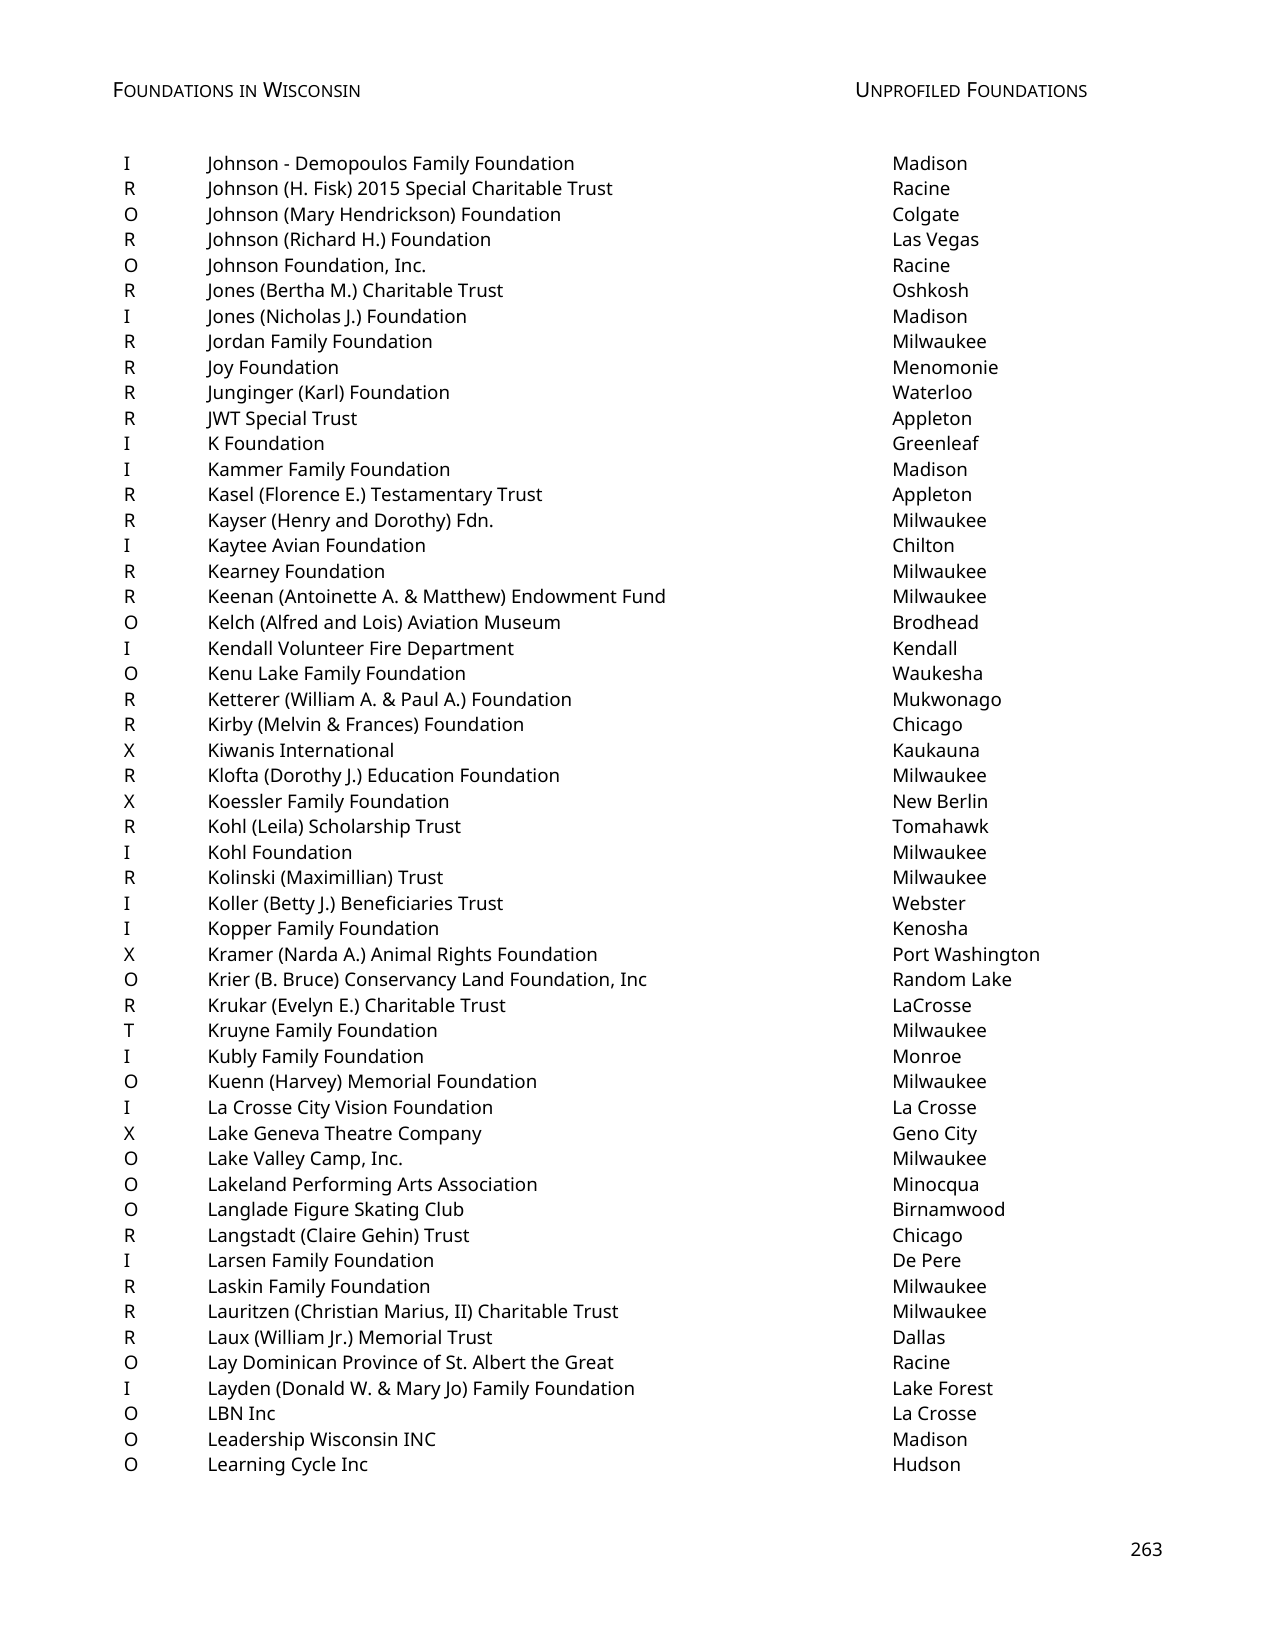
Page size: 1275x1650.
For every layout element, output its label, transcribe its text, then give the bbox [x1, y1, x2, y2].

table_cell Mukwonago [881, 686, 1161, 711]
table_cell R [113, 686, 196, 711]
table_cell Johnson (Mary Hendrickson) Foundation [196, 201, 881, 227]
table_cell Madison [881, 150, 1161, 176]
table_cell T [113, 1018, 196, 1043]
table_cell I [113, 916, 196, 941]
table_cell Milwaukee [881, 1069, 1161, 1094]
table_cell R [113, 1299, 196, 1324]
table_cell Dallas [881, 1324, 1161, 1349]
table_cell Milwaukee [881, 1145, 1161, 1171]
table_cell I [113, 890, 196, 916]
table_cell LBN Inc [196, 1401, 881, 1426]
table_cell Las Vegas [881, 227, 1161, 252]
table_cell Lay Dominican Province of St. Albert the Great [196, 1350, 881, 1375]
table_cell Chilton [881, 533, 1161, 558]
table_cell Junginger (Karl) Foundation [196, 380, 881, 405]
table_cell Kendall [881, 635, 1161, 660]
table_cell O [113, 1401, 196, 1426]
table_cell Layden (Donald W. & Mary Jo) Family Foundation [196, 1375, 881, 1401]
table_cell Kelch (Alfred and Lois) Aviation Museum [196, 609, 881, 635]
table_cell I [113, 839, 196, 864]
table_cell Random Lake [881, 967, 1161, 992]
table_cell Learning Cycle Inc [196, 1452, 881, 1477]
table_cell Webster [881, 890, 1161, 916]
table_cell Kuenn (Harvey) Memorial Foundation [196, 1069, 881, 1094]
table_cell LaCrosse [881, 992, 1161, 1018]
table_cell La Crosse [881, 1094, 1161, 1120]
table_cell Minocqua [881, 1171, 1161, 1196]
table_cell Appleton [881, 405, 1161, 431]
table_cell X [113, 788, 196, 813]
table_cell De Pere [881, 1248, 1161, 1273]
table_cell Lake Valley Camp, Inc. [196, 1145, 881, 1171]
table_cell Kasel (Florence E.) Testamentary Trust [196, 482, 881, 507]
table_cell Milwaukee [881, 329, 1161, 354]
table_cell Larsen Family Foundation [196, 1248, 881, 1273]
table_cell Lake Forest [881, 1375, 1161, 1401]
table_cell Waukesha [881, 660, 1161, 686]
table_cell Milwaukee [881, 865, 1161, 890]
table_cell Kearney Foundation [196, 558, 881, 584]
table_cell Kiwanis International [196, 737, 881, 762]
table_cell JWT Special Trust [196, 405, 881, 431]
table_cell La Crosse City Vision Foundation [196, 1094, 881, 1120]
table_cell Milwaukee [881, 1018, 1161, 1043]
table_cell Kirby (Melvin & Frances) Foundation [196, 711, 881, 737]
table_cell Leadership Wisconsin INC [196, 1426, 881, 1452]
table_cell I [113, 431, 196, 456]
table_cell Greenleaf [881, 431, 1161, 456]
table_cell O [113, 1426, 196, 1452]
table_cell I [113, 1043, 196, 1069]
table_cell Milwaukee [881, 507, 1161, 533]
table_cell Racine [881, 176, 1161, 201]
table_cell Krier (B. Bruce) Conservancy Land Foundation, Inc [196, 967, 881, 992]
table_cell Jones (Bertha M.) Charitable Trust [196, 278, 881, 303]
table_cell Jordan Family Foundation [196, 329, 881, 354]
table_cell R [113, 405, 196, 431]
table_cell X [113, 941, 196, 967]
table_cell R [113, 1324, 196, 1349]
table_cell Kubly Family Foundation [196, 1043, 881, 1069]
table_cell Birnamwood [881, 1196, 1161, 1222]
table_cell R [113, 584, 196, 609]
table_cell R [113, 278, 196, 303]
table_cell Laskin Family Foundation [196, 1273, 881, 1298]
table_cell Kayser (Henry and Dorothy) Fdn. [196, 507, 881, 533]
table_cell R [113, 992, 196, 1018]
table_cell Kopper Family Foundation [196, 916, 881, 941]
table_cell Chicago [881, 1222, 1161, 1247]
table_cell O [113, 967, 196, 992]
table_cell Kohl Foundation [196, 839, 881, 864]
table_cell R [113, 482, 196, 507]
table_cell Johnson - Demopoulos Family Foundation [196, 150, 881, 176]
table_cell O [113, 1145, 196, 1171]
table_cell I [113, 1248, 196, 1273]
table_cell Lake Geneva Theatre Company [196, 1120, 881, 1145]
table_cell O [113, 201, 196, 227]
table_cell Langlade Figure Skating Club [196, 1196, 881, 1222]
table_cell Kammer Family Foundation [196, 456, 881, 482]
table_cell R [113, 558, 196, 584]
table_cell R [113, 176, 196, 201]
table_cell Monroe [881, 1043, 1161, 1069]
table_cell Kendall Volunteer Fire Department [196, 635, 881, 660]
table_cell I [113, 303, 196, 329]
table_cell Johnson (H. Fisk) 2015 Special Charitable Trust [196, 176, 881, 201]
table_cell O [113, 1350, 196, 1375]
table_cell Menomonie [881, 354, 1161, 380]
table_cell O [113, 1171, 196, 1196]
table_cell I [113, 150, 196, 176]
table_cell I [113, 635, 196, 660]
table_cell Madison [881, 456, 1161, 482]
table_cell Waterloo [881, 380, 1161, 405]
table_cell Kolinski (Maximillian) Trust [196, 865, 881, 890]
table_cell O [113, 252, 196, 278]
table_cell O [113, 660, 196, 686]
table_cell Lauritzen (Christian Marius, II) Charitable Trust [196, 1299, 881, 1324]
table_cell R [113, 814, 196, 839]
table_cell Kaukauna [881, 737, 1161, 762]
table_cell Jones (Nicholas J.) Foundation [196, 303, 881, 329]
table_cell La Crosse [881, 1401, 1161, 1426]
table_cell R [113, 227, 196, 252]
table_cell Milwaukee [881, 1299, 1161, 1324]
table_cell Milwaukee [881, 1273, 1161, 1298]
table_cell Kramer (Narda A.) Animal Rights Foundation [196, 941, 881, 967]
table_cell Joy Foundation [196, 354, 881, 380]
table_cell R [113, 763, 196, 788]
table_cell Krukar (Evelyn E.) Charitable Trust [196, 992, 881, 1018]
table_cell Keenan (Antoinette A. & Matthew) Endowment Fund [196, 584, 881, 609]
table_cell Madison [881, 1426, 1161, 1452]
table_cell Johnson (Richard H.) Foundation [196, 227, 881, 252]
table_cell I [113, 533, 196, 558]
table_cell Hudson [881, 1452, 1161, 1477]
table_cell X [113, 1120, 196, 1145]
table_cell I [113, 456, 196, 482]
table_cell Ketterer (William A. & Paul A.) Foundation [196, 686, 881, 711]
table_cell Laux (William Jr.) Memorial Trust [196, 1324, 881, 1349]
table_cell R [113, 865, 196, 890]
table_cell Koller (Betty J.) Beneficiaries Trust [196, 890, 881, 916]
table_cell Kohl (Leila) Scholarship Trust [196, 814, 881, 839]
table_cell I [113, 1094, 196, 1120]
table_cell I [113, 1375, 196, 1401]
table_cell Colgate [881, 201, 1161, 227]
table_cell Chicago [881, 711, 1161, 737]
table_cell R [113, 711, 196, 737]
table_cell New Berlin [881, 788, 1161, 813]
table_cell Brodhead [881, 609, 1161, 635]
table_cell Milwaukee [881, 763, 1161, 788]
table_cell Madison [881, 303, 1161, 329]
table_cell Oshkosh [881, 278, 1161, 303]
table_cell Milwaukee [881, 839, 1161, 864]
table_cell O [113, 1452, 196, 1477]
table_cell Lakeland Performing Arts Association [196, 1171, 881, 1196]
table_cell O [113, 609, 196, 635]
table_cell O [113, 1196, 196, 1222]
table_cell Johnson Foundation, Inc. [196, 252, 881, 278]
table_cell Milwaukee [881, 584, 1161, 609]
table_cell Racine [881, 1350, 1161, 1375]
table_cell K Foundation [196, 431, 881, 456]
table_cell Kenu Lake Family Foundation [196, 660, 881, 686]
table_cell R [113, 507, 196, 533]
table_cell R [113, 380, 196, 405]
table_cell X [113, 737, 196, 762]
table_cell Milwaukee [881, 558, 1161, 584]
table_cell Appleton [881, 482, 1161, 507]
table_cell R [113, 1222, 196, 1247]
table_cell Kenosha [881, 916, 1161, 941]
table_cell Kaytee Avian Foundation [196, 533, 881, 558]
table_cell R [113, 1273, 196, 1298]
table_cell Racine [881, 252, 1161, 278]
table_cell R [113, 329, 196, 354]
table_cell O [113, 1069, 196, 1094]
table_cell R [113, 354, 196, 380]
table_cell Tomahawk [881, 814, 1161, 839]
table_cell Port Washington [881, 941, 1161, 967]
table_cell Koessler Family Foundation [196, 788, 881, 813]
table_cell Langstadt (Claire Gehin) Trust [196, 1222, 881, 1247]
table_cell Kruyne Family Foundation [196, 1018, 881, 1043]
table_cell Klofta (Dorothy J.) Education Foundation [196, 763, 881, 788]
table_cell Geno City [881, 1120, 1161, 1145]
